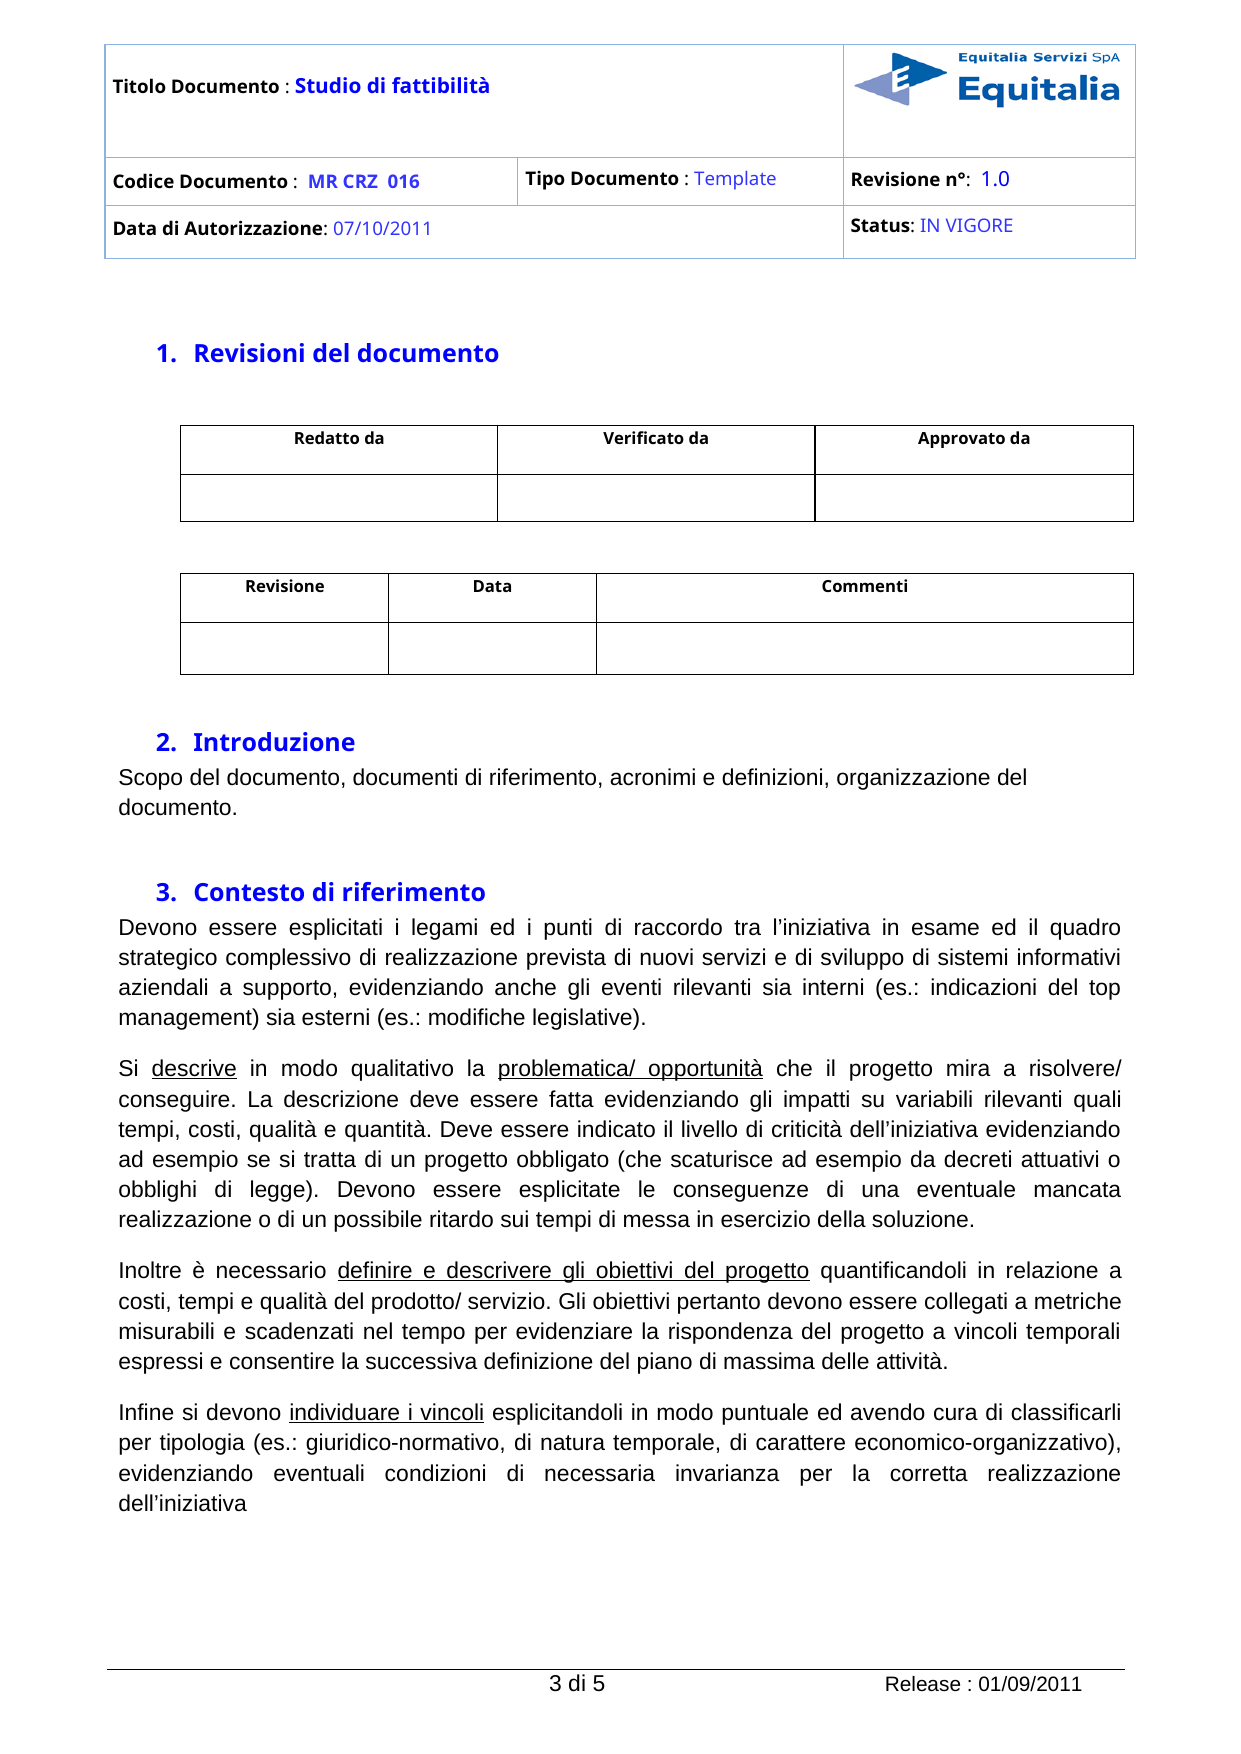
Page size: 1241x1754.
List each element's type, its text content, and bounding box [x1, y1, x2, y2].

table_cell [597, 623, 1133, 674]
subtitle Contesto di riferimento [156, 874, 1122, 908]
subtitle Introduzione [156, 725, 1122, 759]
table_cell [181, 623, 388, 674]
picture [850, 45, 1129, 113]
table_cell [498, 475, 814, 521]
table_header Redatto da [181, 426, 497, 474]
table_cell [816, 475, 1133, 521]
text Devono essere esplicitati i legami ed i punti di raccordo tra l’iniziativa in esame ed il quadro strategico complessivo di realizzazione prevista di nuovi servizi e di sviluppo di sistemi informativi aziendali a supporto, evidenziando anche gli eventi rilevanti sia interni (es.: indicazioni del top management) sia esterni (es.: modifiche legislative). [118, 914, 1122, 1031]
table_cell [181, 475, 497, 521]
text Infine si devono individuare i vincoli esplicitandoli in modo puntuale ed avendo cura di classificarli per tipologia (es.: giuridico-normativo, di natura temporale, di carattere economico-organizzativo), evidenziando eventuali condizioni di necessaria invarianza per la corretta realizzazione dell’iniziativa [118, 1399, 1122, 1516]
subtitle Revisioni del documento [156, 335, 1122, 369]
text Inoltre è necessario definire e descrivere gli obiettivi del progetto quantificandoli in relazione a costi, tempi e qualità del prodotto/ servizio. Gli obiettivi pertanto devono essere collegati a metriche misurabili e scadenzati nel tempo per evidenziare la rispondenza del progetto a vincoli temporali espressi e consentire la successiva definizione del piano di massima delle attività. [118, 1257, 1122, 1374]
text Si descrive in modo qualitativo la problematica/ opportunità che il progetto mira a risolvere/ conseguire. La descrizione deve essere fatta evidenziando gli impatti su variabili rilevanti quali tempi, costi, qualità e quantità. Deve essere indicato il livello di criticità dell’iniziativa evidenziando ad esempio se si tratta di un progetto obbligato (che scaturisce ad esempio da decreti attuativi o obblighi di legge). Devono essere esplicitate le conseguenze di una eventuale mancata realizzazione o di un possibile ritardo sui tempi di messa in esercizio della soluzione. [118, 1055, 1122, 1233]
table_header Commenti [597, 574, 1133, 622]
table_header Data [389, 574, 596, 622]
table_header Revisione [181, 574, 388, 622]
text Scopo del documento, documenti di riferimento, acronimi e definizioni, organizzazione del documento. [118, 764, 1122, 821]
table_cell [389, 623, 596, 674]
table_header Approvato da [816, 426, 1133, 474]
table_header Verificato da [498, 426, 814, 474]
